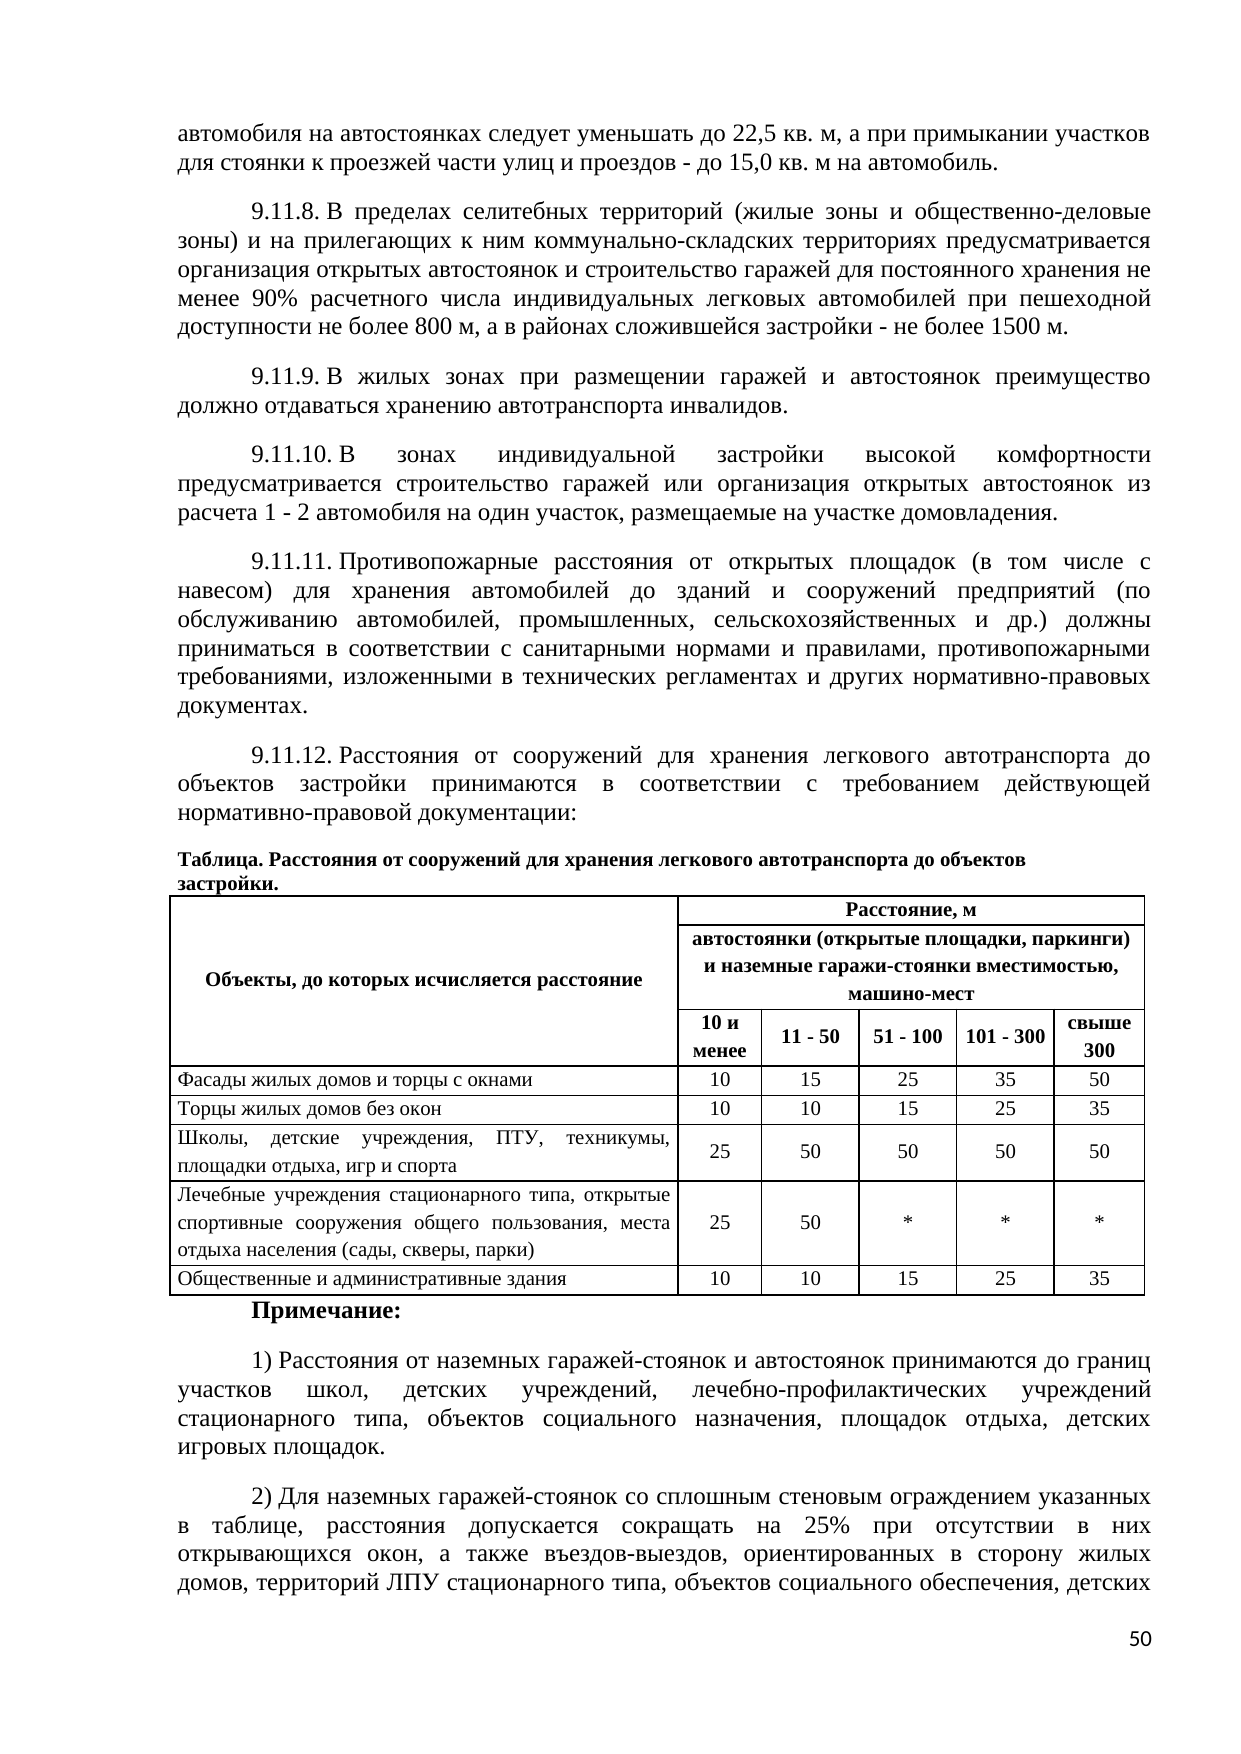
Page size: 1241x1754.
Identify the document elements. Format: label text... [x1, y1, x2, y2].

table_cell Лечебные учреждения стационарного типа, открытые спортивные сооружения общего пользования, места отдыха населения (сады, скверы, парки) [171, 1182, 677, 1265]
table_cell 35 [957, 1067, 1053, 1094]
table_cell Общественные и административные здания [171, 1266, 677, 1294]
table_cell 10 [679, 1096, 761, 1124]
table_cell 50 [860, 1125, 956, 1180]
table_cell * [957, 1182, 1053, 1265]
table_cell 10 и менее [679, 1010, 761, 1065]
table_cell 50 [762, 1182, 858, 1265]
table_cell 10 [679, 1067, 761, 1094]
table_cell Фасады жилых домов и торцы с окнами [171, 1067, 677, 1094]
table_cell 25 [860, 1067, 956, 1094]
table_cell 11 - 50 [762, 1010, 858, 1065]
table_cell 15 [860, 1096, 956, 1124]
table_cell 25 [957, 1096, 1053, 1124]
table_cell 50 [1055, 1067, 1144, 1094]
table_cell 10 [679, 1266, 761, 1294]
table_cell автостоянки (открытые площадки, паркинги) и наземные гаражи-стоянки вместимостью, машино-мест [679, 926, 1144, 1008]
table_cell 10 [762, 1266, 858, 1294]
table_cell 10 [762, 1096, 858, 1124]
table_cell 51 - 100 [860, 1010, 956, 1065]
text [177, 1481, 1152, 1596]
table_header Расстояние, м [679, 897, 1144, 924]
table_cell 35 [1055, 1096, 1144, 1124]
text Таблица. Расстояния от сооружений для хранения легкового автотранспорта до объектов застройки. [177, 847, 1124, 895]
table_cell 50 [762, 1125, 858, 1180]
table_cell 15 [762, 1067, 858, 1094]
table_header Объекты, до которых исчисляется расстояние [171, 897, 677, 1065]
table_cell Школы, детские учреждения, ПТУ, техникумы, площадки отдыха, игр и спорта [171, 1125, 677, 1180]
text 1) Расстояния от наземных гаражей-стоянок и автостоянок принимаются до границ участков школ, детских учреждений, лечебно-профилактических учреждений стационарного типа, объектов социального назначения, площадок отдыха, детских игровых площадок. [177, 1345, 1152, 1460]
table_cell 25 [957, 1266, 1053, 1294]
table_cell Торцы жилых домов без окон [171, 1096, 677, 1124]
table_cell 35 [1055, 1266, 1144, 1294]
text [177, 118, 1152, 176]
text 9.11.8. В пределах селитебных территорий (жилые зоны и общественно-деловые зоны) и на прилегающих к ним коммунально-складских территориях предусматривается организация открытых автостоянок и строительство гаражей для постоянного хранения не менее 90% расчетного числа индивидуальных легковых автомобилей при пешеходной доступности не более 800 м, а в районах сложившейся застройки - не более 1500 м. [177, 196, 1152, 340]
text 9.11.10. В зонах индивидуальной застройки высокой комфортности предусматривается строительство гаражей или организация открытых автостоянок из расчета 1 - 2 автомобиля на один участок, размещаемые на участке домовладения. [177, 439, 1152, 526]
table_cell 101 - 300 [957, 1010, 1053, 1065]
text 9.11.12. Расстояния от сооружений для хранения легкового автотранспорта до объектов застройки принимаются в соответствии с требованием действующей нормативно-правовой документации: [177, 740, 1152, 826]
table_cell 50 [1055, 1125, 1144, 1180]
table_cell * [1055, 1182, 1144, 1265]
table_cell свыше 300 [1055, 1010, 1144, 1065]
text Примечание: [177, 1296, 1152, 1324]
text 9.11.11. Противопожарные расстояния от открытых площадок (в том числе с навесом) для хранения автомобилей до зданий и сооружений предприятий (по обслуживанию автомобилей, промышленных, сельскохозяйственных и др.) должны приниматься в соответствии с санитарными нормами и правилами, противопожарными требованиями, изложенными в технических регламентах и других нормативно-правовых документах. [177, 546, 1152, 719]
table_cell 25 [679, 1182, 761, 1265]
table_cell 15 [860, 1266, 956, 1294]
text 9.11.9. В жилых зонах при размещении гаражей и автостоянок преимущество должно отдаваться хранению автотранспорта инвалидов. [177, 361, 1152, 418]
table_cell 50 [957, 1125, 1053, 1180]
table_cell 25 [679, 1125, 761, 1180]
table_cell * [860, 1182, 956, 1265]
